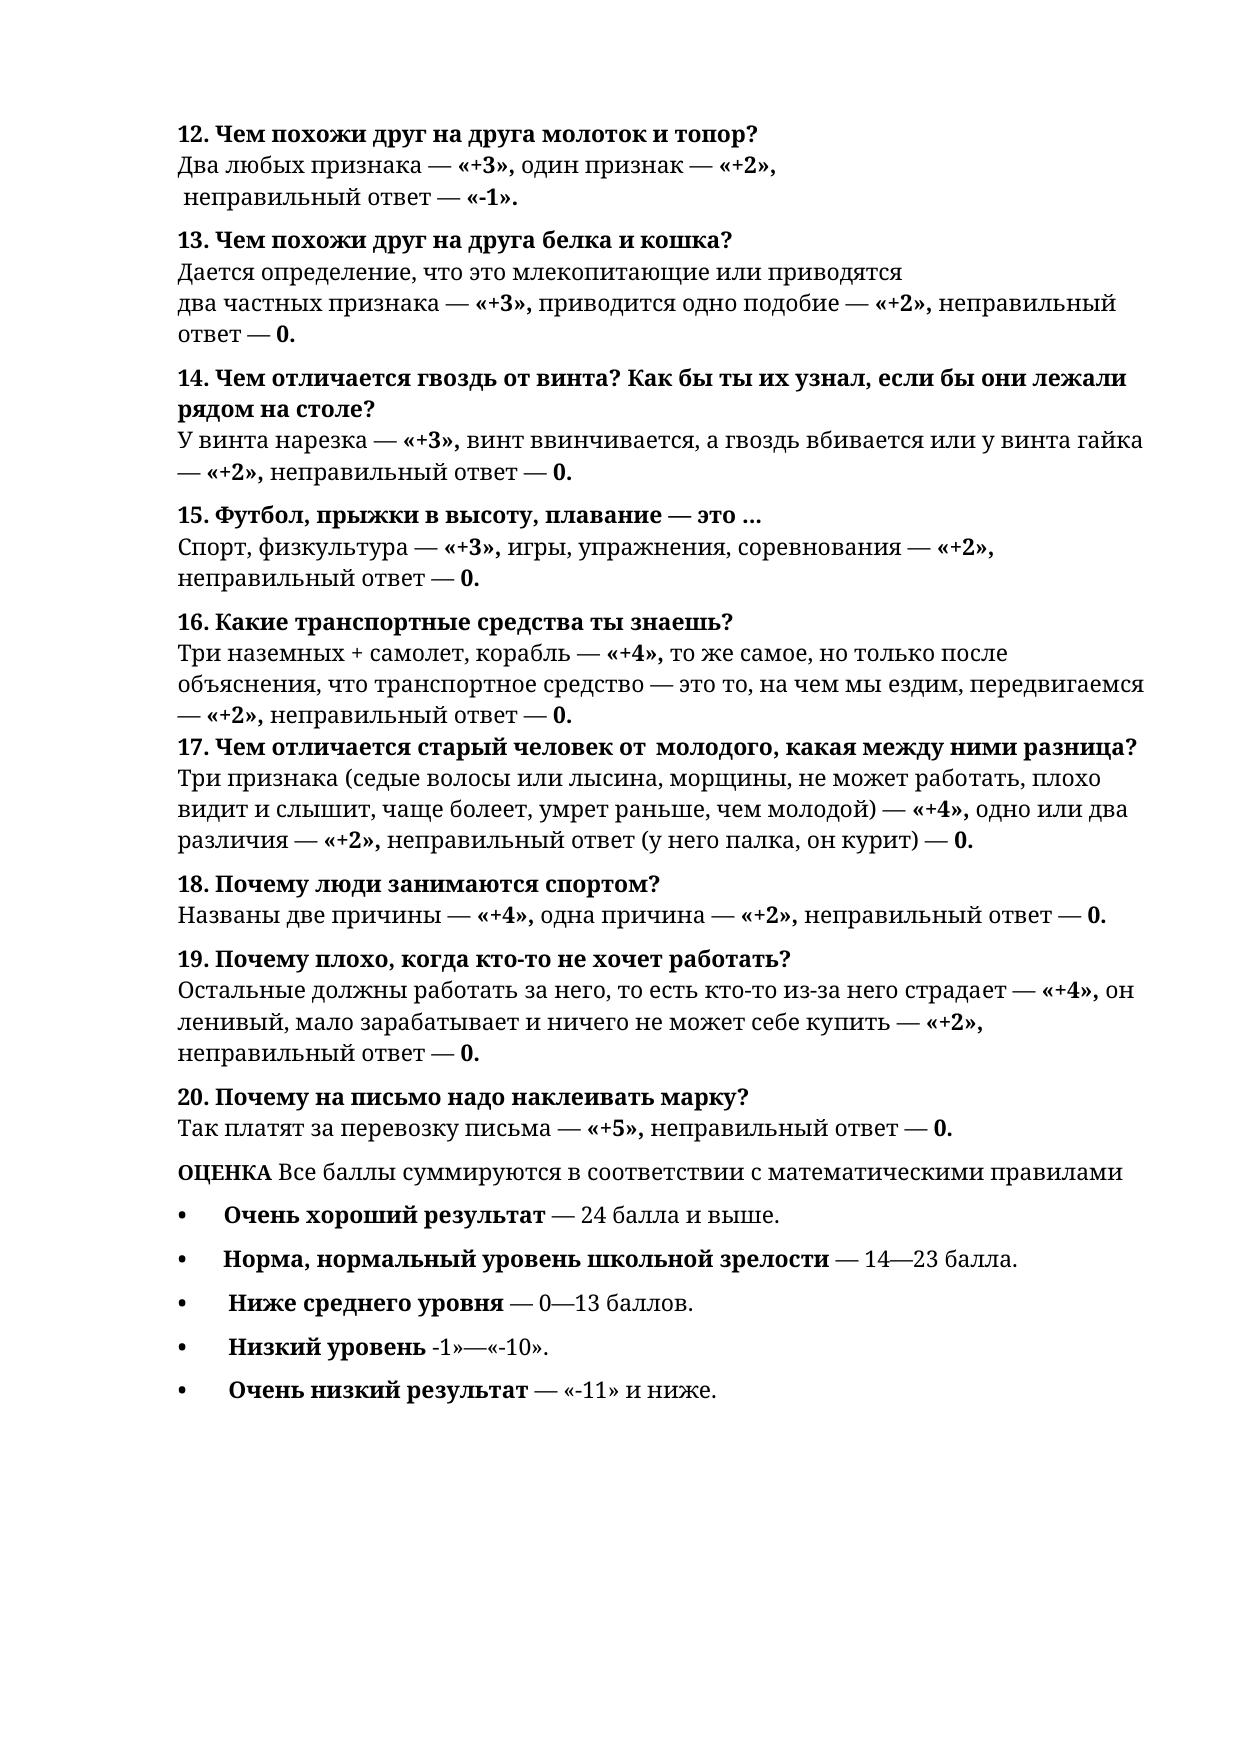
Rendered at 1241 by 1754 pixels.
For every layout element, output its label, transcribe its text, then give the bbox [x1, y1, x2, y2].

text ОЦЕНКА Все баллы суммируются в соответствии с математическими правилами [177, 1156, 1152, 1187]
text • Очень низкий результат — «-11» и ниже. [177, 1374, 1152, 1406]
text Три наземных + самолет, корабль — «+4», то же самое, но только после объяснения, что транспортное средство — это то, на чем мы ездим, передвигаемся — «+2», неправильный ответ — 0. [177, 637, 1152, 731]
text Спорт, физкультура — «+3», игры, упражнения, соревнования — «+2», неправильный ответ — 0. [177, 531, 1152, 593]
text 19. Почему плохо, когда кто-то не хочет работать? [177, 943, 1152, 974]
text 17. Чем отличается старый человек от молодого, какая между ними разница? [177, 731, 1152, 762]
text 16. Какие транспортные средства ты знаешь? [177, 606, 1152, 637]
text два частных признака — «+3», приводится одно подобие — «+2», неправильный ответ — 0. [177, 287, 1152, 349]
text 20. Почему на письмо надо наклеивать марку? [177, 1081, 1152, 1112]
text • Очень хороший результат — 24 балла и выше. [177, 1199, 1152, 1231]
text неправильный ответ — «-1». [177, 181, 1152, 212]
text 13. Чем похожи друг на друга белка и кошка? [177, 224, 1152, 256]
text 15. Футбол, прыжки в высоту, плавание — это ... [177, 499, 1152, 531]
text 18. Почему люди занимаются спортом? [177, 868, 1152, 899]
text Два любых признака — «+3», один признак — «+2», [177, 149, 1152, 181]
text Названы две причины — «+4», одна причина — «+2», неправильный ответ — 0. [177, 899, 1152, 931]
text • Ниже среднего уровня — 0—13 баллов. [177, 1287, 1152, 1318]
text Так платят за перевозку письма — «+5», неправильный ответ — 0. [177, 1112, 1152, 1143]
text Остальные должны работать за него, то есть кто-то из-за него страдает — «+4», он ленивый, мало зарабатывает и ничего не может себе купить — «+2», неправильный ответ — 0. [177, 974, 1152, 1068]
text Три признака (седые волосы или лысина, морщины, не может работать, плохо видит и слышит, чаще болеет, умрет раньше, чем молодой) — «+4», одно или два различия — «+2», неправильный ответ (у него палка, он курит) — 0. [177, 762, 1152, 856]
text Дается определение, что это млекопитающие или приводятся [177, 256, 1152, 287]
text 12. Чем похожи друг на друга молоток и топор? [177, 118, 1152, 149]
text 14. Чем отличается гвоздь от винта? Как бы ты их узнал, если бы они лежали рядом на столе? [177, 362, 1152, 424]
text У винта нарезка — «+3», винт ввинчивается, а гвоздь вбивается или у винта гайка — «+2», неправильный ответ — 0. [177, 424, 1152, 487]
text • Норма, нормальный уровень школьной зрелости — 14—23 балла. [177, 1243, 1152, 1274]
text • Низкий уровень -1»—«-10». [177, 1331, 1152, 1362]
